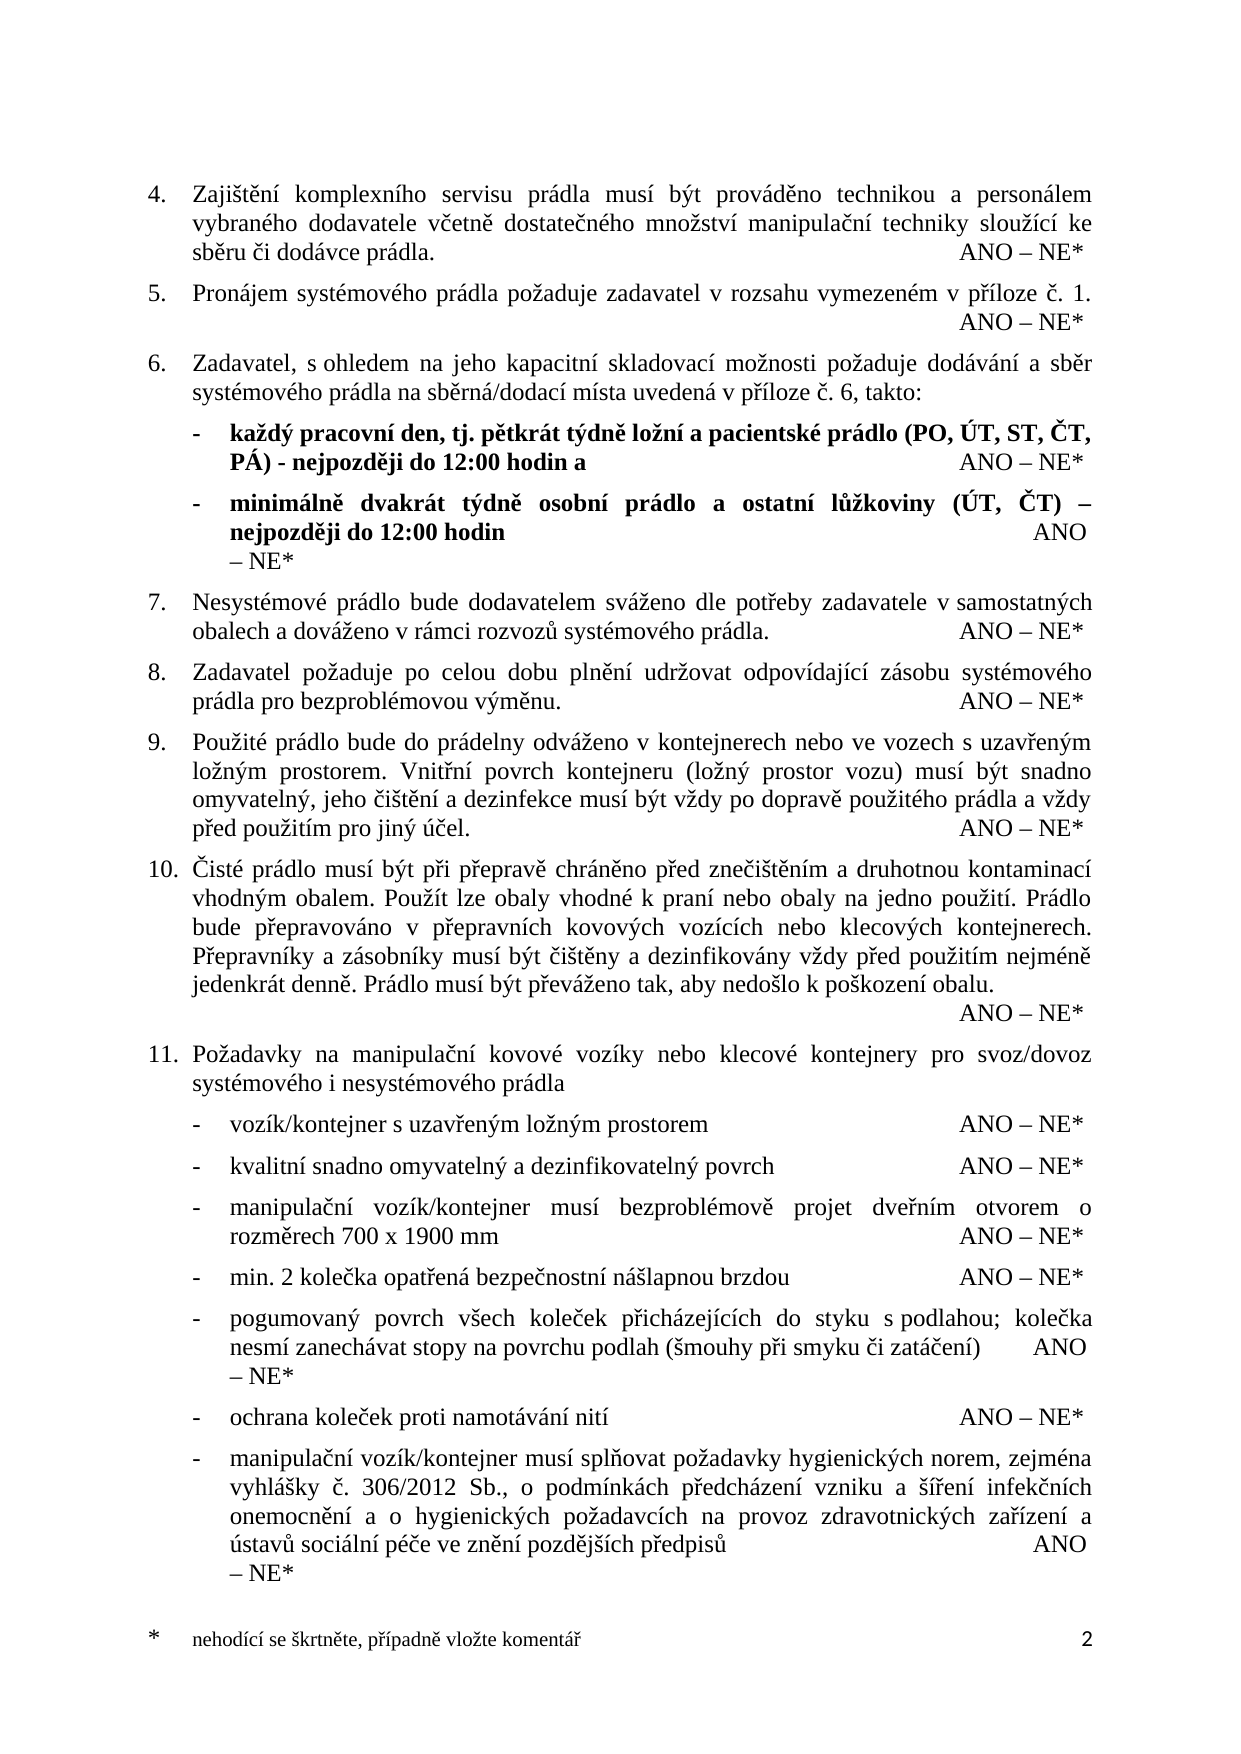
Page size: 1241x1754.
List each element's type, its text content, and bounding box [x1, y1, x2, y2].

list manipulační vozík/kontejner musí bezproblémově projet dveřním otvorem o rozměrech 700 x 1900 mm ANO – NE* [192, 1192, 1092, 1249]
list Zajištění komplexního servisu prádla musí být prováděno technikou a personálem vybraného dodavatele včetně dostatečného množství manipulační techniky sloužící ke sběru či dodávce prádla. ANO – NE* [148, 179, 1092, 266]
list Zadavatel, s ohledem na jeho kapacitní skladovací možnosti požaduje dodávání a sběr systémového prádla na sběrná/dodací místa uvedená v příloze č. 6, takto: [148, 348, 1092, 406]
list Čisté prádlo musí být při přepravě chráněno před znečištěním a druhotnou kontaminací vhodným obalem. Použít lze obaly vhodné k praní nebo obaly na jedno použití. Prádlo bude přepravováno v přepravních kovových vozících nebo klecových kontejnerech. Přepravníky a zásobníky musí být čištěny a dezinfikovány vždy před použitím nejméně jedenkrát denně. Prádlo musí být převáženo tak, aby nedošlo k poškození obalu. ANO – NE* [148, 854, 1092, 1027]
list minimálně dvakrát týdně osobní prádlo a ostatní lůžkoviny (ÚT, ČT) – nejpozději do 12:00 hodin ANO – NE* [192, 488, 1092, 574]
list ochrana koleček proti namotávání nití ANO – NE* [192, 1402, 1092, 1431]
list Pronájem systémového prádla požaduje zadavatel v rozsahu vymezeném v příloze č. 1. ANO – NE* [148, 278, 1092, 336]
list min. 2 kolečka opatřená bezpečnostní nášlapnou brzdou ANO – NE* [192, 1262, 1092, 1291]
list pogumovaný povrch všech koleček přicházejících do styku s podlahou; kolečka nesmí zanechávat stopy na povrchu podlah (šmouhy při smyku či zatáčení) ANO – NE* [192, 1303, 1092, 1389]
list kvalitní snadno omyvatelný a dezinfikovatelný povrch ANO – NE* [192, 1151, 1092, 1179]
list vozík/kontejner s uzavřeným ložným prostorem ANO – NE* [192, 1109, 1092, 1138]
list Nesystémové prádlo bude dodavatelem sváženo dle potřeby zadavatele v samostatných obalech a dováženo v rámci rozvozů systémového prádla. ANO – NE* [148, 587, 1092, 644]
list Požadavky na manipulační kovové vozíky nebo klecové kontejnery pro svoz/dovoz systémového i nesystémového prádla [148, 1039, 1092, 1097]
list manipulační vozík/kontejner musí splňovat požadavky hygienických norem, zejména vyhlášky č. 306/2012 Sb., o podmínkách předcházení vzniku a šíření infekčních onemocnění a o hygienických požadavcích na provoz zdravotnických zařízení a ústavů sociální péče ve znění pozdějších předpisů ANO – NE* [192, 1443, 1092, 1587]
list Použité prádlo bude do prádelny odváženo v kontejnerech nebo ve vozech s uzavřeným ložným prostorem. Vnitřní povrch kontejneru (ložný prostor vozu) musí být snadno omyvatelný, jeho čištění a dezinfekce musí být vždy po dopravě použitého prádla a vždy před použitím pro jiný účel. ANO – NE* [148, 727, 1092, 842]
list každý pracovní den, tj. pětkrát týdně ložní a pacientské prádlo (PO, ÚT, ST, ČT, PÁ) - nejpozději do 12:00 hodin a ANO – NE* [192, 418, 1092, 476]
list Zadavatel požaduje po celou dobu plnění udržovat odpovídající zásobu systémového prádla pro bezproblémovou výměnu. ANO – NE* [148, 657, 1092, 714]
